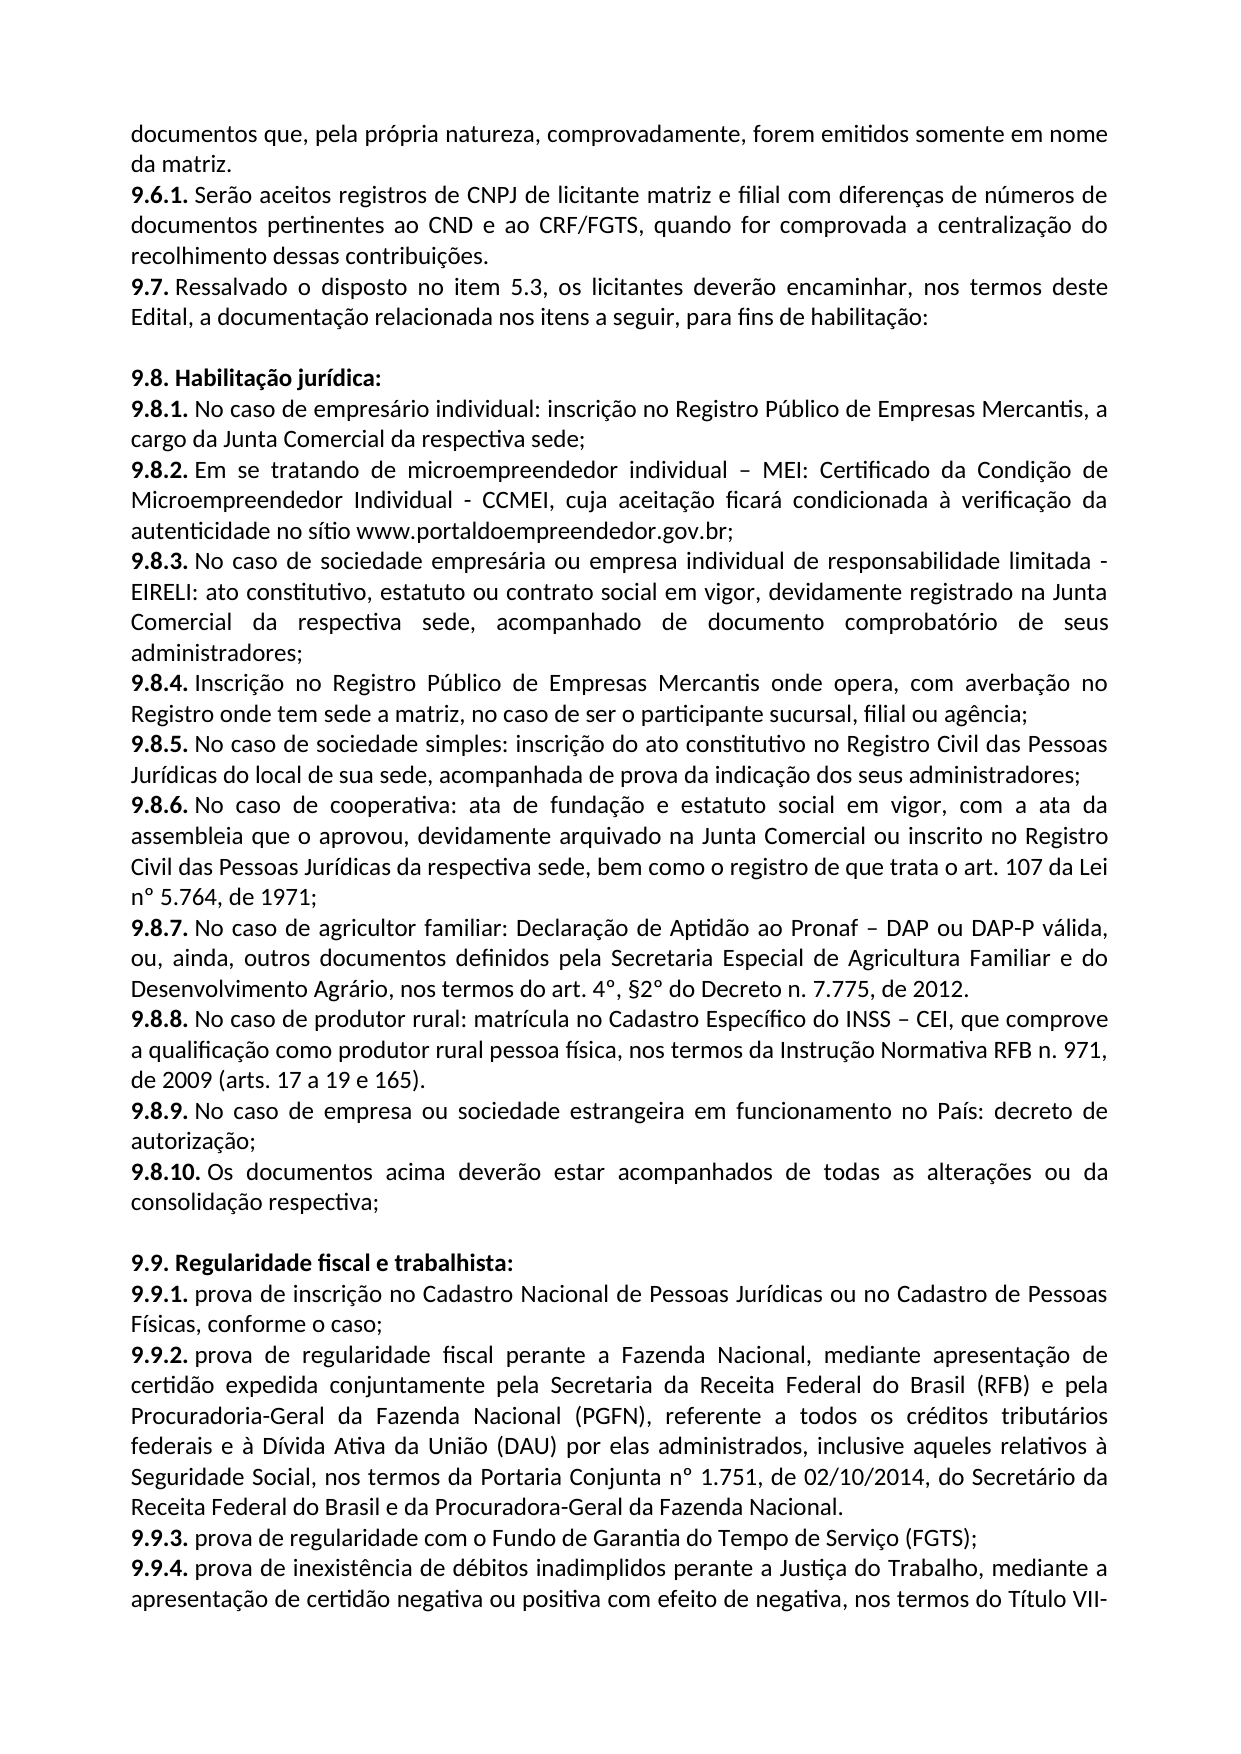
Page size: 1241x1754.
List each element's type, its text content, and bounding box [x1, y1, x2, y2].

text 9.8.3. No caso de sociedade empresária ou empresa individual de responsabilidade limitada - EIRELI: ato constitutivo, estatuto ou contrato social em vigor, devidamente registrado na Junta Comercial da respectiva sede, acompanhado de documento comprobatório de seus administradores; [131, 545, 1109, 667]
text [131, 118, 1109, 179]
text 9.7. Ressalvado o disposto no item 5.3, os licitantes deverão encaminhar, nos termos deste Edital, a documentação relacionada nos itens a seguir, para fins de habilitação: [131, 271, 1109, 332]
text 9.8.10. Os documentos acima deverão estar acompanhados de todas as alterações ou da consolidação respectiva; [131, 1156, 1109, 1217]
text 9.9.2. prova de regularidade fiscal perante a Fazenda Nacional, mediante apresentação de certidão expedida conjuntamente pela Secretaria da Receita Federal do Brasil (RFB) e pela Procuradoria-Geral da Fazenda Nacional (PGFN), referente a todos os créditos tributários federais e à Dívida Ativa da União (DAU) por elas administrados, inclusive aqueles relativos à Seguridade Social, nos termos da Portaria Conjunta nº 1.751, de 02/10/2014, do Secretário da Receita Federal do Brasil e da Procuradora-Geral da Fazenda Nacional. [131, 1339, 1109, 1522]
text 9.9.1. prova de inscrição no Cadastro Nacional de Pessoas Jurídicas ou no Cadastro de Pessoas Físicas, conforme o caso; [131, 1278, 1109, 1339]
text 9.8.1. No caso de empresário individual: inscrição no Registro Público de Empresas Mercantis, a cargo da Junta Comercial da respectiva sede; [131, 393, 1109, 454]
text 9.8.6. No caso de cooperativa: ata de fundação e estatuto social em vigor, com a ata da assembleia que o aprovou, devidamente arquivado na Junta Comercial ou inscrito no Registro Civil das Pessoas Jurídicas da respectiva sede, bem como o registro de que trata o art. 107 da Lei nº 5.764, de 1971; [131, 789, 1109, 912]
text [131, 1553, 1109, 1614]
text 9.9. Regularidade fiscal e trabalhista: [131, 1247, 1109, 1278]
text 9.9.3. prova de regularidade com o Fundo de Garantia do Tempo de Serviço (FGTS); [131, 1522, 1109, 1553]
text 9.8.5. No caso de sociedade simples: inscrição do ato constitutivo no Registro Civil das Pessoas Jurídicas do local de sua sede, acompanhada de prova da indicação dos seus administradores; [131, 728, 1109, 789]
text 9.8.4. Inscrição no Registro Público de Empresas Mercantis onde opera, com averbação no Registro onde tem sede a matriz, no caso de ser o participante sucursal, filial ou agência; [131, 667, 1109, 728]
text 9.8.8. No caso de produtor rural: matrícula no Cadastro Específico do INSS – CEI, que comprove a qualificação como produtor rural pessoa física, nos termos da Instrução Normativa RFB n. 971, de 2009 (arts. 17 a 19 e 165). [131, 1003, 1109, 1095]
text 9.8.7. No caso de agricultor familiar: Declaração de Aptidão ao Pronaf – DAP ou DAP-P válida, ou, ainda, outros documentos definidos pela Secretaria Especial de Agricultura Familiar e do Desenvolvimento Agrário, nos termos do art. 4º, §2º do Decreto n. 7.775, de 2012. [131, 912, 1109, 1003]
text 9.6.1. Serão aceitos registros de CNPJ de licitante matriz e filial com diferenças de números de documentos pertinentes ao CND e ao CRF/FGTS, quando for comprovada a centralização do recolhimento dessas contribuições. [131, 179, 1109, 271]
text 9.8. Habilitação jurídica: [131, 362, 1109, 393]
text 9.8.2. Em se tratando de microempreendedor individual – MEI: Certificado da Condição de Microempreendedor Individual - CCMEI, cuja aceitação ficará condicionada à verificação da autenticidade no sítio www.portaldoempreendedor.gov.br; [131, 454, 1109, 545]
text 9.8.9. No caso de empresa ou sociedade estrangeira em funcionamento no País: decreto de autorização; [131, 1095, 1109, 1156]
